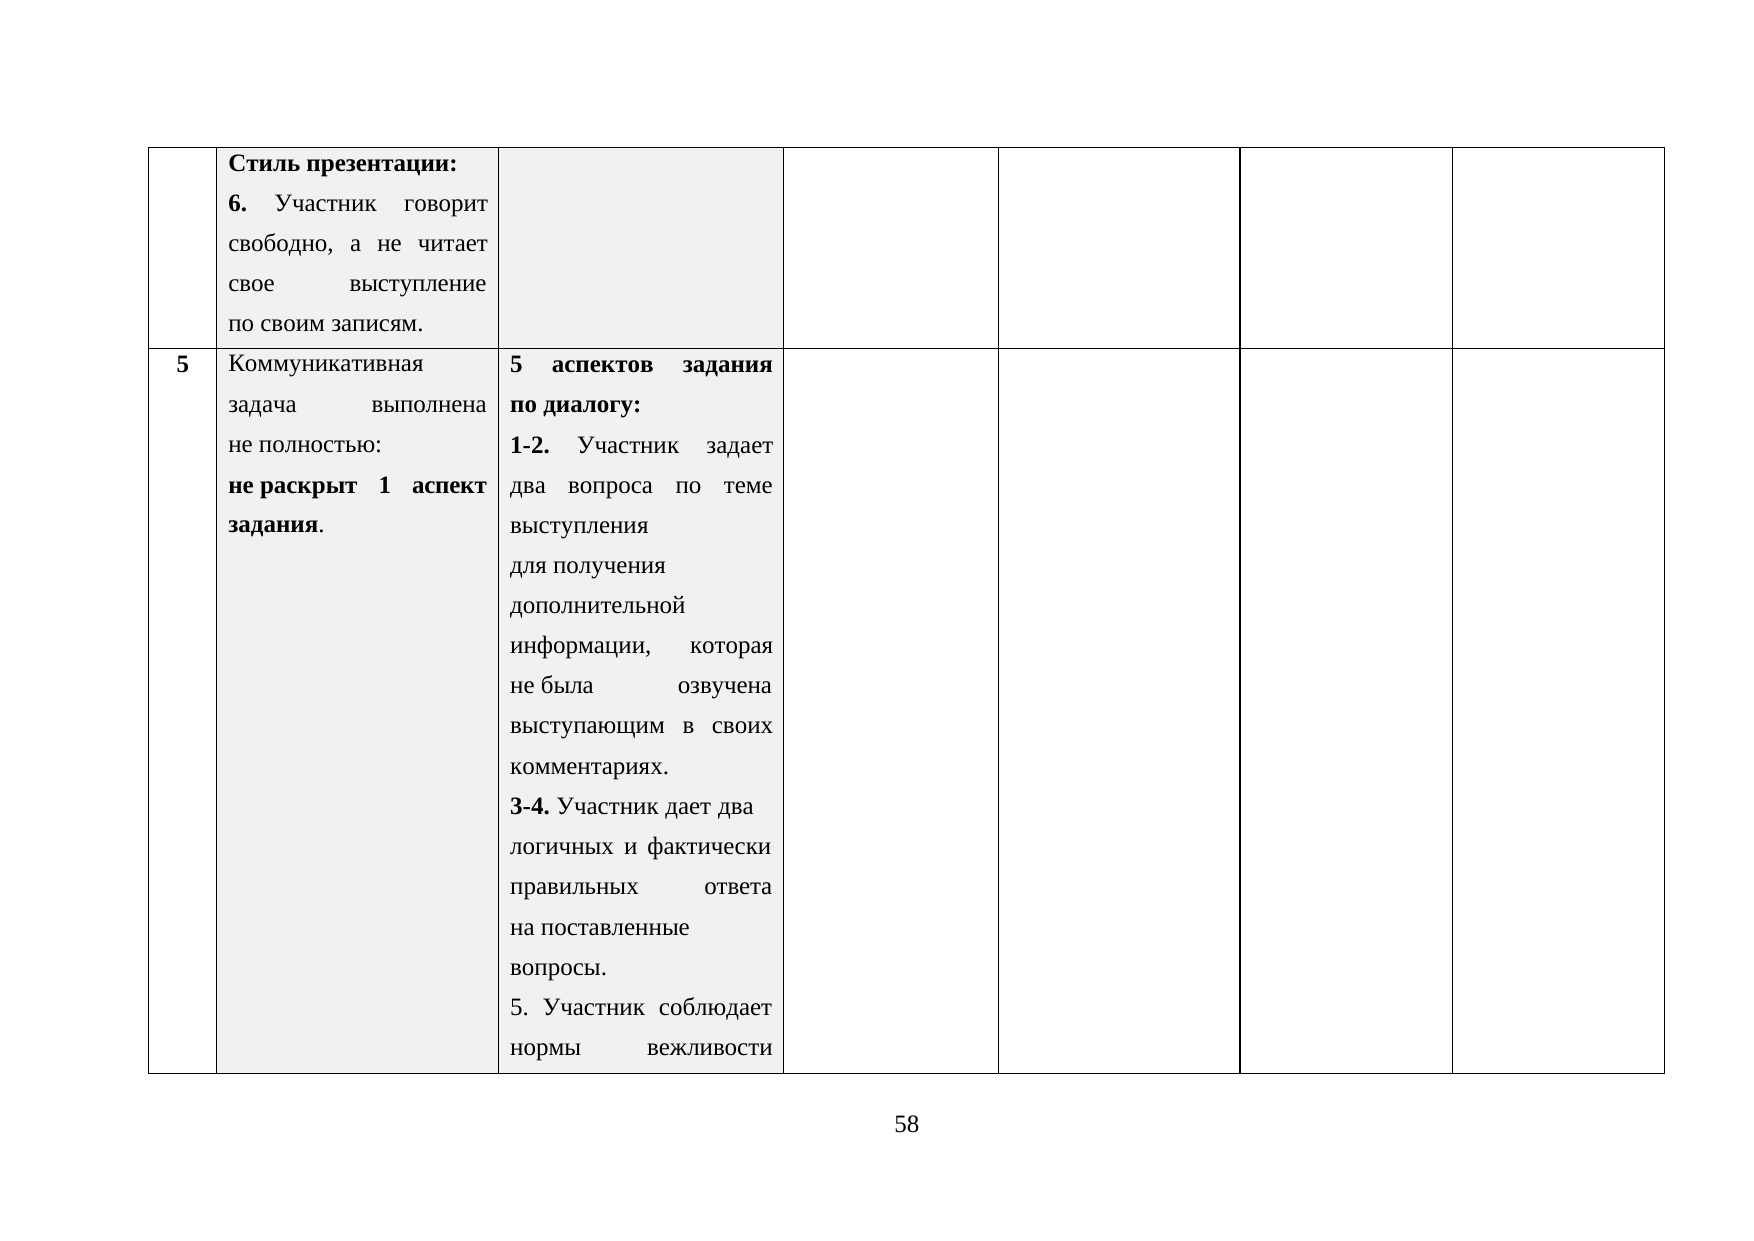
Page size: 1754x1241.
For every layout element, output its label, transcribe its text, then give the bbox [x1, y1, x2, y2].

table_header [149, 148, 216, 348]
table_cell [1453, 349, 1664, 1073]
table_header [999, 148, 1239, 348]
table_cell [784, 349, 998, 1073]
table_header [784, 148, 998, 348]
table_header [1241, 148, 1452, 348]
table_header Стиль презентации: 6. Участник говорит свободно, а не читает свое выступление по своим записям. [217, 148, 498, 348]
table_cell 5 аспектов задания по диалогу: 1-2. Участник задает два вопроса по теме выступления для получения дополнительной информации, которая не была озвучена выступающим в своих комментариях. 3-4. Участник дает два логичных и фактически правильных ответа на поставленные вопросы. 5. Участник соблюдает нормы вежливости [499, 349, 783, 1073]
table_cell 5 [149, 349, 216, 1073]
table_cell [1241, 349, 1452, 1073]
table_cell [999, 349, 1239, 1073]
table_header [1453, 148, 1664, 348]
table_header [499, 148, 783, 348]
table_cell Коммуникативная задача выполнена не полностью: не раскрыт 1 аспект задания. [217, 349, 498, 1073]
